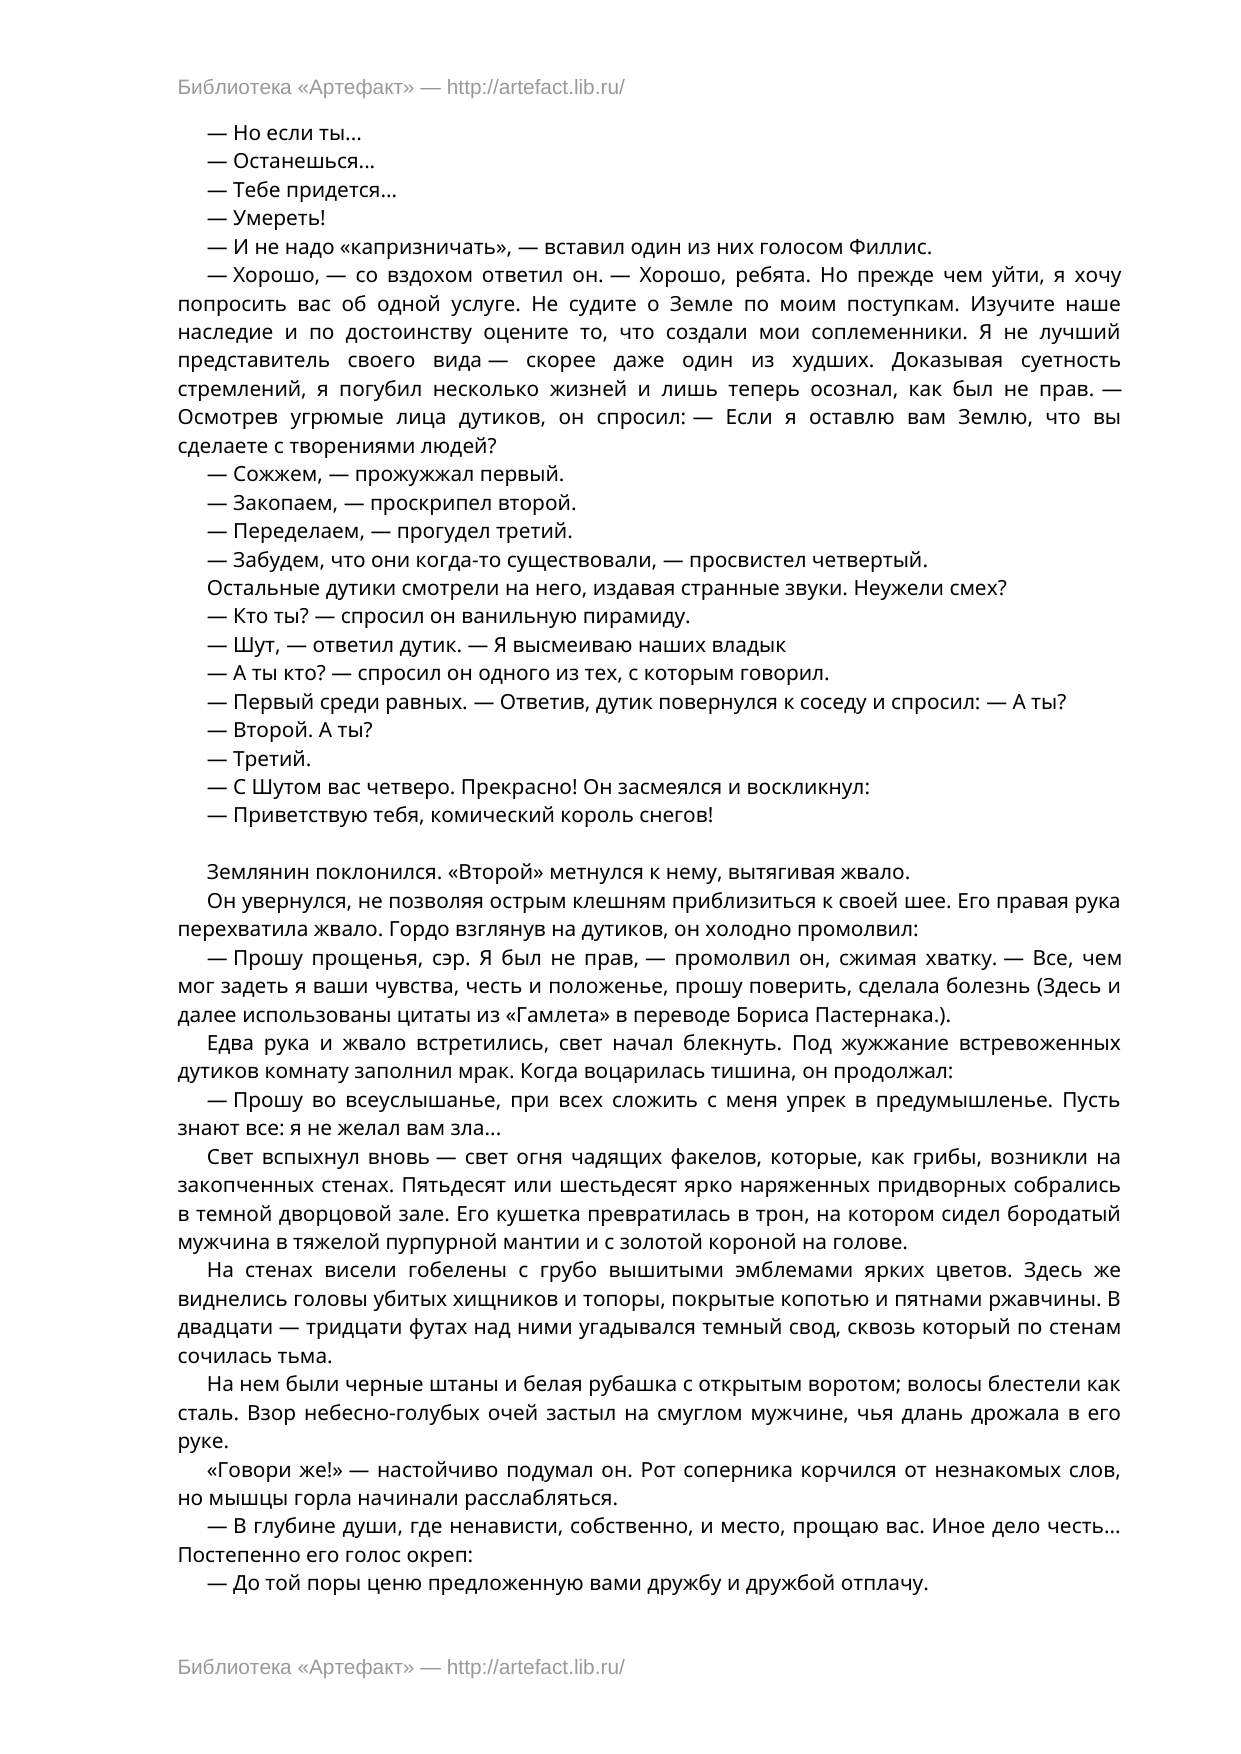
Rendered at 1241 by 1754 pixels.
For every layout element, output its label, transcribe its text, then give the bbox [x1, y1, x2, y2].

text — Хорошо, — со вздохом ответил он. — Хорошо, ребята. Но прежде чем уйти, я хочу попросить вас об одной услуге. Не судите о Земле по моим поступкам. Изучите наше наследие и по достоинству оцените то, что создали мои соплеменники. Я не лучший представитель своего вида — скорее даже один из худших. Доказывая суетность стремлений, я погубил несколько жизней и лишь теперь осознал, как был не прав. — Осмотрев угрюмые лица дутиков, он спросил: — Если я оставлю вам Землю, что вы сделаете с творениями людей? [177, 260, 1122, 459]
text — Забудем, что они когда-то существовали, — просвистел четвертый. [177, 545, 1122, 573]
text — Первый среди равных. — Ответив, дутик повернулся к соседу и спросил: — А ты? [177, 687, 1122, 715]
text «Говори же!» — настойчиво подумал он. Рот соперника корчился от незнакомых слов, но мышцы горла начинали расслабляться. [177, 1455, 1122, 1512]
text Едва рука и жвало встретились, свет начал блекнуть. Под жужжание встревоженных дутиков комнату заполнил мрак. Когда воцарилась тишина, он продолжал: [177, 1028, 1122, 1085]
text — Третий. [177, 744, 1122, 772]
text Он увернулся, не позволяя острым клешням приблизиться к своей шее. Его правая рука перехватила жвало. Гордо взглянув на дутиков, он холодно промолвил: [177, 886, 1122, 943]
text Землянин поклонился. «Второй» метнулся к нему, вытягивая жвало. [177, 857, 1122, 886]
text — Прошу прощенья, сэр. Я был не прав, — промолвил он, сжимая хватку. — Все, чем мог задеть я ваши чувства, честь и положенье, прошу поверить, сделала болезнь (Здесь и далее использованы цитаты из «Гамлета» в переводе Бориса Пастернака.). [177, 943, 1122, 1028]
text Свет вспыхнул вновь — свет огня чадящих факелов, которые, как грибы, возникли на закопченных стенах. Пятьдесят или шестьдесят ярко наряженных придворных собрались в темной дворцовой зале. Его кушетка превратилась в трон, на котором сидел бородатый мужчина в тяжелой пурпурной мантии и с золотой короной на голове. [177, 1142, 1122, 1256]
text — Прошу во всеуслышанье, при всех сложить с меня упрек в предумышленье. Пусть знают все: я не желал вам зла... [177, 1085, 1122, 1142]
text — И не надо «капризничать», — вставил один из них голосом Филлис. [177, 232, 1122, 260]
text — Приветствую тебя, комический король снегов! [177, 801, 1122, 829]
text — Но если ты... [177, 118, 1122, 147]
text — Второй. А ты? [177, 715, 1122, 744]
text На нем были черные штаны и белая рубашка с открытым воротом; волосы блестели как сталь. Взор небесно-голубых очей застыл на смуглом мужчине, чья длань дрожала в его руке. [177, 1369, 1122, 1455]
text — А ты кто? — спросил он одного из тех, с которым говорил. [177, 658, 1122, 687]
text — До той поры ценю предложенную вами дружбу и дружбой отплачу. [177, 1568, 1122, 1597]
text — Шут, — ответил дутик. — Я высмеиваю наших владык [177, 630, 1122, 658]
text — Кто ты? — спросил он ванильную пирамиду. [177, 602, 1122, 630]
text — Тебе придется... [177, 175, 1122, 203]
text Остальные дутики смотрели на него, издавая странные звуки. Неужели смех? [177, 573, 1122, 602]
text — В глубине души, где ненависти, собственно, и место, прощаю вас. Иное дело честь... Постепенно его голос окреп: [177, 1512, 1122, 1568]
text На стенах висели гобелены с грубо вышитыми эмблемами ярких цветов. Здесь же виднелись головы убитых хищников и топоры, покрытые копотью и пятнами ржавчины. В двадцати — тридцати футах над ними угадывался темный свод, сквозь который по стенам сочилась тьма. [177, 1256, 1122, 1369]
text — Закопаем, — проскрипел второй. [177, 488, 1122, 516]
text — Сожжем, — прожужжал первый. [177, 459, 1122, 488]
text — С Шутом вас четверо. Прекрасно! Он засмеялся и воскликнул: [177, 772, 1122, 801]
text — Останешься... [177, 147, 1122, 175]
text — Переделаем, — прогудел третий. [177, 516, 1122, 545]
text — Умереть! [177, 203, 1122, 232]
